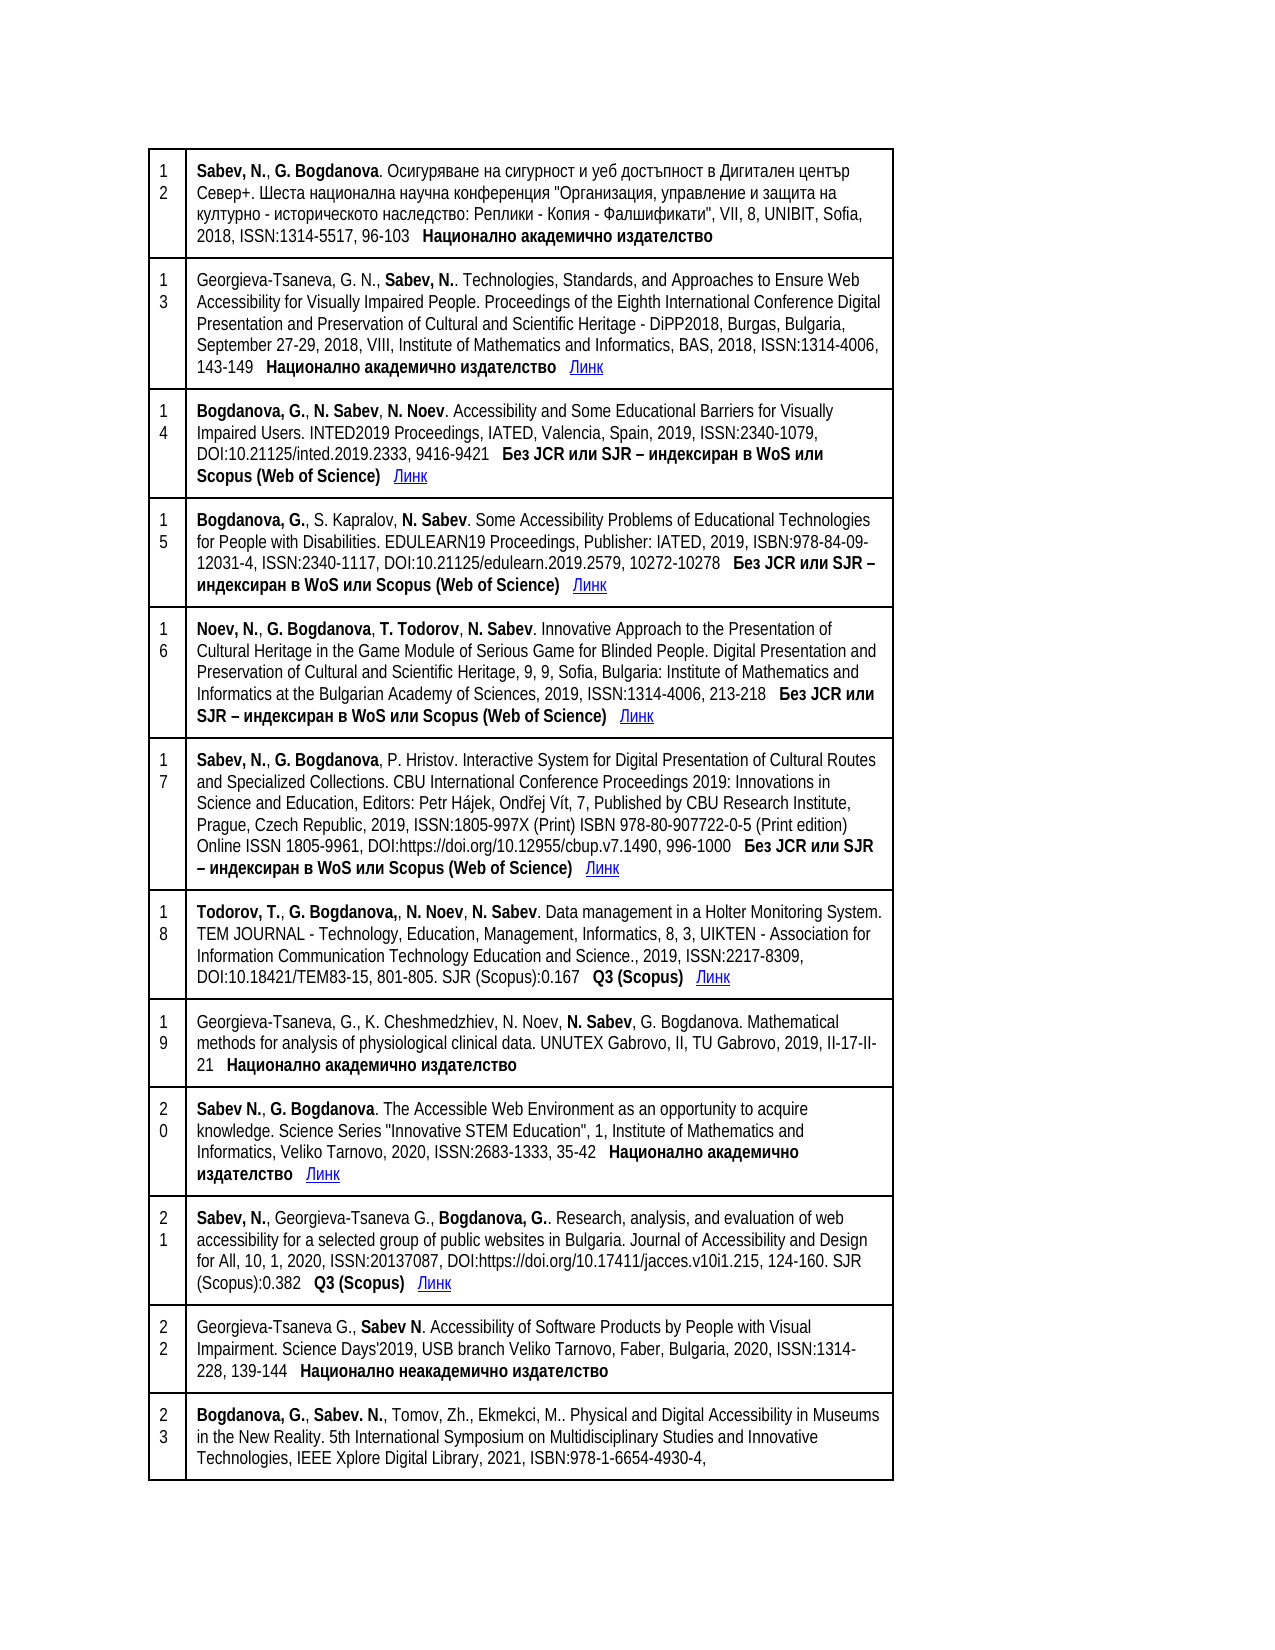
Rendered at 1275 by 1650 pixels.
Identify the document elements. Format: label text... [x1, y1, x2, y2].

table_cell 12 [150, 150, 185, 257]
table_cell 21 [150, 1197, 185, 1304]
table_cell Georgieva-Tsaneva, G. N., Sabev, N.. Technologies, Standards, and Approaches to Ensure Web Accessibility for Visually Impaired People. Proceedings of the Eighth International Conference Digital Presentation and Preservation of Cultural and Scientific Heritage - DiPP2018, Burgas, Bulgaria, September 27-29, 2018, VIII, Institute of Mathematics and Informatics, BAS, 2018, ISSN:1314-4006, 143-149 Национално академично издателство Линк [187, 259, 892, 387]
table_cell Noev, N., G. Bogdanova, T. Todorov, N. Sabev. Innovative Approach to the Presentation of Cultural Heritage in the Game Module of Serious Game for Blinded People. Digital Presentation and Preservation of Cultural and Scientific Heritage, 9, 9, Sofia, Bulgaria: Institute of Mathematics and Informatics at the Bulgarian Academy of Sciences, 2019, ISSN:1314-4006, 213-218 Без JCR или SJR – индексиран в WoS или Scopus (Web of Science) Линк [187, 608, 892, 737]
table_cell 13 [150, 259, 185, 387]
table_cell 20 [150, 1088, 185, 1195]
table_cell 17 [150, 739, 185, 889]
table_cell Sabev, N., G. Bogdanova, P. Hristov. Interactive System for Digital Presentation of Cultural Routes and Specialized Collections. CBU International Conference Proceedings 2019: Innovations in Science and Education, Editors: Petr Hájek, Ondřej Vít, 7, Published by CBU Research Institute, Prague, Czech Republic, 2019, ISSN:1805-997X (Print) ISBN 978-80-907722-0-5 (Print edition) Online ISSN 1805-9961, DOI:https://doi.org/10.12955/cbup.v7.1490, 996-1000 Без JCR или SJR – индексиран в WoS или Scopus (Web of Science) Линк [187, 739, 892, 889]
table_cell 16 [150, 608, 185, 737]
table_cell 14 [150, 390, 185, 497]
table_cell Sabev N., G. Bogdanova. The Accessible Web Environment as an opportunity to acquire knowledge. Science Series "Innovative STEM Education", 1, Institute of Mathematics and Informatics, Veliko Tarnovo, 2020, ISSN:2683-1333, 35-42 Национално академично издателство Линк [187, 1088, 892, 1195]
table_cell 19 [150, 1000, 185, 1086]
table_cell 23 [150, 1394, 185, 1479]
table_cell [187, 1394, 892, 1479]
table_cell Todorov, T., G. Bogdanova,, N. Noev, N. Sabev. Data management in a Holter Monitoring System. TEM JOURNAL - Technology, Education, Management, Informatics, 8, 3, UIKTEN - Association for Information Communication Technology Education and Science., 2019, ISSN:2217-8309, DOI:10.18421/TEM83-15, 801-805. SJR (Scopus):0.167 Q3 (Scopus) Линк [187, 891, 892, 998]
table_cell Bogdanova, G., S. Kapralov, N. Sabev. Some Accessibility Problems of Educational Technologies for People with Disabilities. EDULEARN19 Proceedings, Publisher: IATED, 2019, ISBN:978-84-09-12031-4, ISSN:2340-1117, DOI:10.21125/edulearn.2019.2579, 10272-10278 Без JCR или SJR – индексиран в WoS или Scopus (Web of Science) Линк [187, 499, 892, 606]
table_cell Georgieva-Tsaneva, G., K. Cheshmedzhiev, N. Noev, N. Sabev, G. Bogdanova. Mathematical methods for analysis of physiological clinical data. UNUTEX Gabrovo, II, TU Gabrovo, 2019, II-17-II-21 Национално академично издателство [187, 1000, 892, 1086]
table_cell Georgieva-Tsaneva G., Sabev N. Accessibility of Software Products by People with Visual Impairment. Science Days'2019, USB branch Veliko Tarnovo, Faber, Bulgaria, 2020, ISSN:1314-228, 139-144 Национално неакадемично издателство [187, 1306, 892, 1392]
table_cell 15 [150, 499, 185, 606]
table_cell 18 [150, 891, 185, 998]
table_cell Sabev, N., G. Bogdanova. Осигуряване на сигурност и уеб достъпност в Дигитален център Север+. Шеста национална научна конференция "Организация, управление и защита на културно - историческото наследство: Реплики - Копия - Фалшификати", VII, 8, UNIBIT, Sofia, 2018, ISSN:1314-5517, 96-103 Национално академично издателство [187, 150, 892, 257]
table_cell Bogdanova, G., N. Sabev, N. Noev. Accessibility and Some Educational Barriers for Visually Impaired Users. INTED2019 Proceedings, IATED, Valencia, Spain, 2019, ISSN:2340-1079, DOI:10.21125/inted.2019.2333, 9416-9421 Без JCR или SJR – индексиран в WoS или Scopus (Web of Science) Линк [187, 390, 892, 497]
table_cell 22 [150, 1306, 185, 1392]
table_cell Sabev, N., Georgieva-Tsaneva G., Bogdanova, G.. Research, analysis, and evaluation of web accessibility for a selected group of public websites in Bulgaria. Journal of Accessibility and Design for All, 10, 1, 2020, ISSN:20137087, DOI:https://doi.org/10.17411/jacces.v10i1.215, 124-160. SJR (Scopus):0.382 Q3 (Scopus) Линк [187, 1197, 892, 1304]
